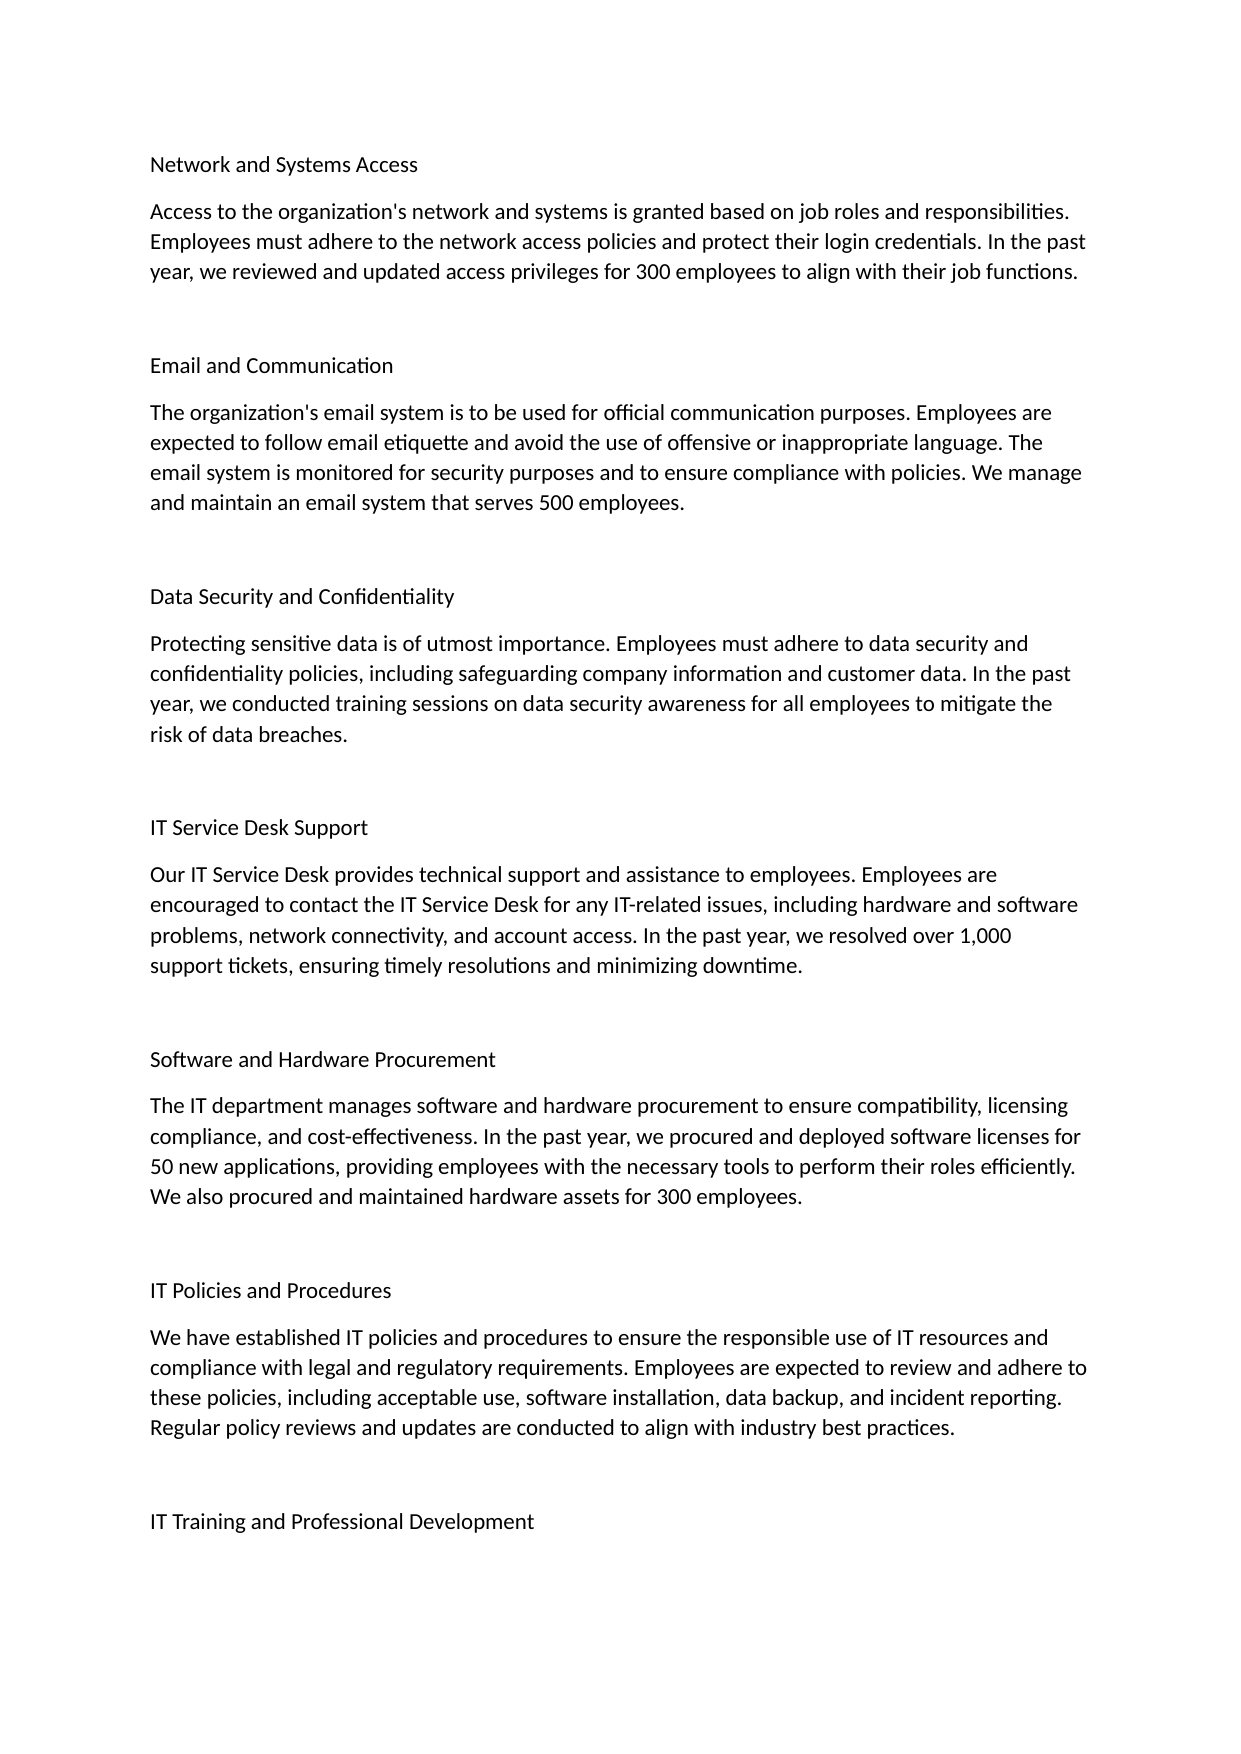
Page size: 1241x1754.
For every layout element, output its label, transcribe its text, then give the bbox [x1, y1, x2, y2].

text IT Training and Professional Development [150, 1507, 1090, 1535]
text Protecting sensitive data is of utmost importance. Employees must adhere to data security and confidentiality policies, including safeguarding company information and customer data. In the past year, we conducted training sessions on data security awareness for all employees to mitigate the risk of data breaches. [150, 629, 1090, 748]
text Access to the organization's network and systems is granted based on job roles and responsibilities. Employees must adhere to the network access policies and protect their login credentials. In the past year, we reviewed and updated access privileges for 300 employees to align with their job functions. [150, 197, 1090, 285]
text The organization's email system is to be used for official communication purposes. Employees are expected to follow email etiquette and avoid the use of offensive or inappropriate language. The email system is monitored for security purposes and to ensure compliance with policies. We manage and maintain an email system that serves 500 employees. [150, 398, 1090, 517]
text The IT department manages software and hardware procurement to ensure compatibility, licensing compliance, and cost-effectiveness. In the past year, we procured and deployed software licenses for 50 new applications, providing employees with the necessary tools to perform their roles efficiently. We also procured and maintained hardware assets for 300 employees. [150, 1092, 1090, 1210]
text Network and Systems Access [150, 150, 1090, 178]
text Software and Hardware Procurement [150, 1045, 1090, 1073]
text Data Security and Confidentiality [150, 582, 1090, 610]
text IT Policies and Procedures [150, 1276, 1090, 1304]
text Our IT Service Desk provides technical support and assistance to employees. Employees are encouraged to contact the IT Service Desk for any IT-related issues, including hardware and software problems, network connectivity, and account access. In the past year, we resolved over 1,000 support tickets, ensuring timely resolutions and minimizing downtime. [150, 860, 1090, 979]
text We have established IT policies and procedures to ensure the responsible use of IT resources and compliance with legal and regulatory requirements. Employees are expected to review and adhere to these policies, including acceptable use, software installation, data backup, and incident reporting. Regular policy reviews and updates are conducted to align with industry best practices. [150, 1323, 1090, 1442]
text Email and Communication [150, 351, 1090, 379]
text IT Service Desk Support [150, 813, 1090, 842]
